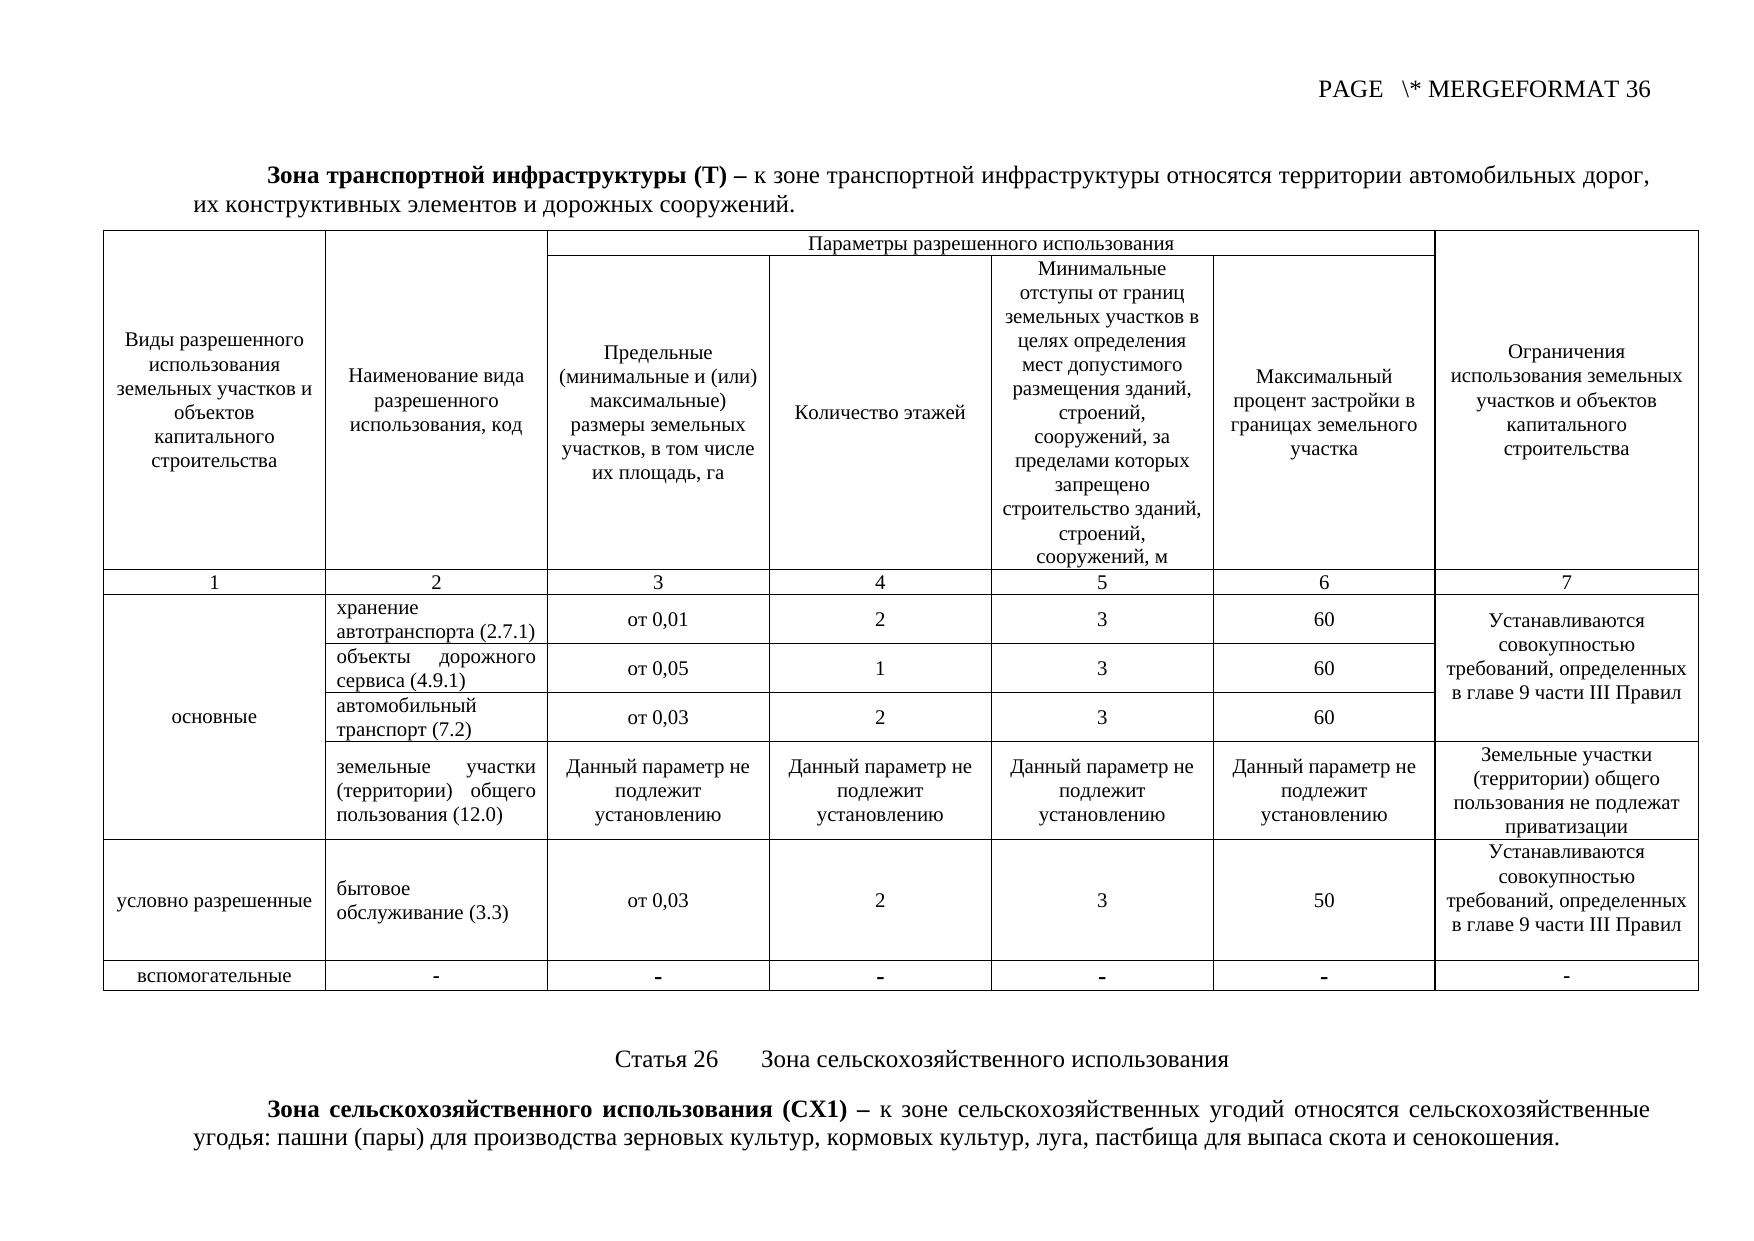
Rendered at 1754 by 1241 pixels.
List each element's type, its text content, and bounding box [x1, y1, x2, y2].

table_header Ограничения использования земельных участков и объектов капитального строительства [1436, 231, 1698, 568]
table_cell вспомогательные [104, 961, 325, 989]
table_cell Максимальный процент застройки в границах земельного участка [1214, 256, 1434, 568]
table_cell 3 [548, 570, 769, 594]
subtitle Статья 26 Зона сельскохозяйственного использования [193, 1044, 1651, 1073]
table_cell 4 [770, 570, 991, 594]
table_cell 60 [1214, 693, 1434, 741]
table_cell условно разрешенные [104, 840, 325, 960]
table_cell 1 [770, 644, 991, 692]
text Зона транспортной инфраструктуры (Т) – к зоне транспортной инфраструктуры относятся территории автомобильных дорог, их конструктивных элементов и дорожных сооружений. [193, 160, 1651, 218]
table_cell 3 [992, 693, 1213, 741]
text Зона сельскохозяйственного использования (СХ1) – к зоне сельскохозяйственных угодий относятся сельскохозяйственные угодья: пашни (пары) для производства зерновых культур, кормовых культур, луга, пастбища для выпаса скота и сенокошения. [193, 1094, 1651, 1151]
table_cell объекты дорожного сервиса (4.9.1) [326, 644, 547, 692]
table_cell 6 [1214, 570, 1434, 594]
table_cell Земельные участки (территории) общего пользования не подлежат приватизации [1436, 742, 1698, 838]
table_header Наименование вида разрешенного использования, код [326, 231, 547, 568]
table_cell Количество этажей [770, 256, 991, 568]
table_cell - [1436, 961, 1698, 989]
table_cell Устанавливаются совокупностью требований, определенных в главе 9 части III Правил [1436, 840, 1698, 960]
table_cell Предельные (минимальные и (или) максимальные) размеры земельных участков, в том числе их площадь, га [548, 256, 769, 568]
table_cell 60 [1214, 595, 1434, 643]
table_cell основные [104, 595, 325, 838]
table_cell земельные участки (территории) общего пользования (12.0) [326, 742, 547, 838]
table_header Виды разрешенного использования земельных участков и объектов капитального строительства [104, 231, 325, 568]
table_cell 3 [992, 840, 1213, 960]
table_cell от 0,01 [548, 595, 769, 643]
table_cell 2 [770, 693, 991, 741]
table_cell автомобильный транспорт (7.2) [326, 693, 547, 741]
table_header Параметры разрешенного использования [548, 231, 1434, 255]
table_cell хранение автотранспорта (2.7.1) [326, 595, 547, 643]
table_cell 2 [326, 570, 547, 594]
table_cell Данный параметр не подлежит установлению [992, 742, 1213, 838]
table_cell от 0,05 [548, 644, 769, 692]
table_cell 2 [770, 840, 991, 960]
table_cell - [1214, 961, 1434, 989]
table_cell 50 [1214, 840, 1434, 960]
table_cell - [770, 961, 991, 989]
table_cell 60 [1214, 644, 1434, 692]
table_cell Данный параметр не подлежит установлению [770, 742, 991, 838]
table_cell - [326, 961, 547, 989]
table_cell 2 [770, 595, 991, 643]
table_cell Данный параметр не подлежит установлению [548, 742, 769, 838]
table_cell от 0,03 [548, 693, 769, 741]
table_cell Минимальные отступы от границ земельных участков в целях определения мест допустимого размещения зданий, строений, сооружений, за пределами которых запрещено строительство зданий, строений, сооружений, м [992, 256, 1213, 568]
table_cell Устанавливаются совокупностью требований, определенных в главе 9 части III Правил [1436, 595, 1698, 741]
table_cell 3 [992, 595, 1213, 643]
table_cell 5 [992, 570, 1213, 594]
table_cell - [992, 961, 1213, 989]
table_cell 7 [1436, 570, 1698, 594]
table_cell 1 [104, 570, 325, 594]
table_cell Данный параметр не подлежит установлению [1214, 742, 1434, 838]
table_cell - [548, 961, 769, 989]
table_cell 3 [992, 644, 1213, 692]
table_cell бытовое обслуживание (3.3) [326, 840, 547, 960]
table_cell от 0,03 [548, 840, 769, 960]
